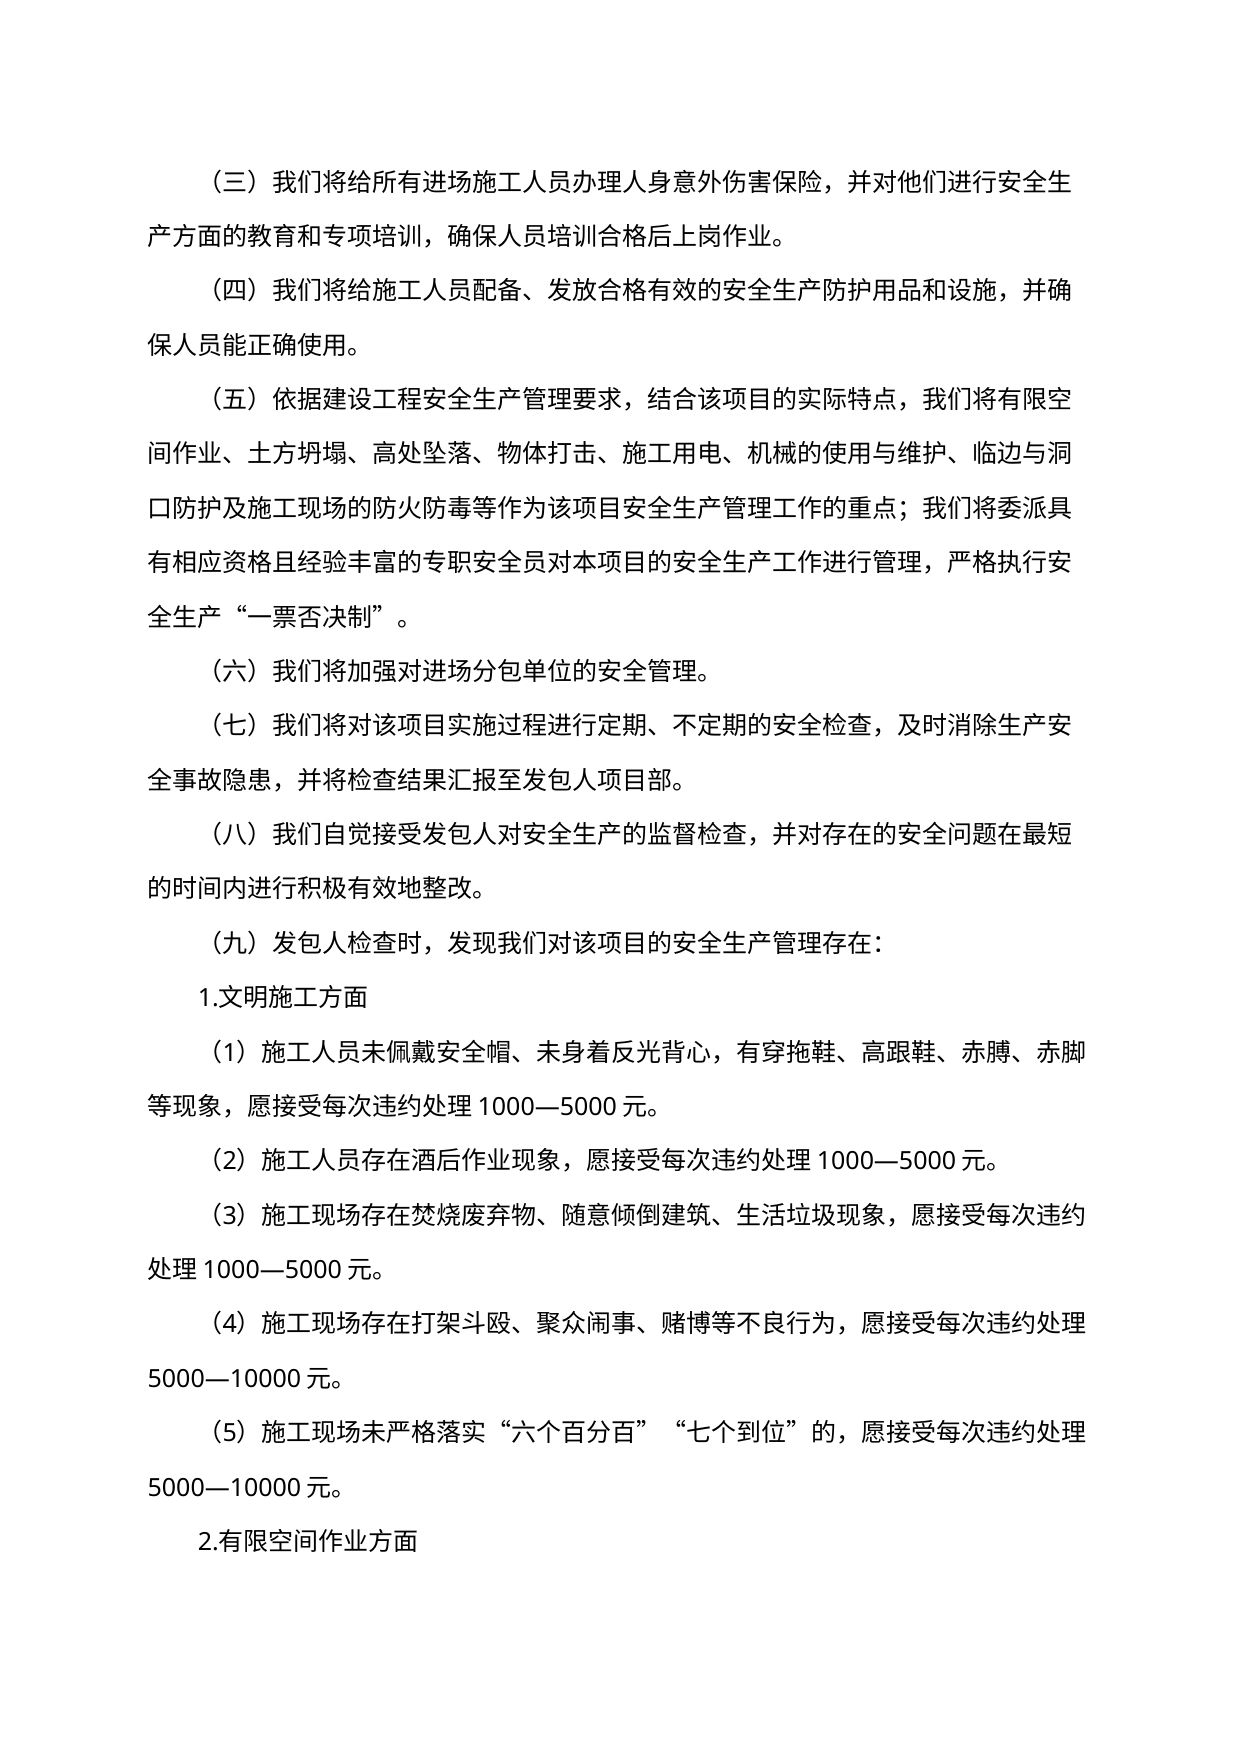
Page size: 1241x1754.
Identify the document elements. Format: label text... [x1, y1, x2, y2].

text （四）我们将给施工人员配备、发放合格有效的安全生产防护用品和设施，并确保人员能正确使用。 [148, 271, 1093, 361]
text （三）我们将给所有进场施工人员办理人身意外伤害保险，并对他们进行安全生产方面的教育和专项培训，确保人员培训合格后上岗作业。 [148, 162, 1093, 253]
text （2）施工人员存在酒后作业现象，愿接受每次违约处理1000—5000元。 [147, 1141, 1093, 1177]
text （3）施工现场存在焚烧废弃物、随意倾倒建筑、生活垃圾现象，愿接受每次违约处理1000—5000元。 [147, 1195, 1093, 1286]
text 2.有限空间作业方面 [148, 1521, 1093, 1558]
text （五）依据建设工程安全生产管理要求，结合该项目的实际特点，我们将有限空间作业、土方坍塌、高处坠落、物体打击、施工用电、机械的使用与维护、临边与洞口防护及施工现场的防火防毒等作为该项目安全生产管理工作的重点；我们将委派具有相应资格且经验丰富的专职安全员对本项目的安全生产工作进行管理，严格执行安全生产“一票否决制”。 [148, 379, 1093, 633]
text （六）我们将加强对进场分包单位的安全管理。 [148, 651, 1093, 688]
text （七）我们将对该项目实施过程进行定期、不定期的安全检查，及时消除生产安全事故隐患，并将检查结果汇报至发包人项目部。 [148, 706, 1093, 796]
text （4）施工现场存在打架斗殴、聚众闹事、赌博等不良行为，愿接受每次违约处理5000—10000元。 [147, 1304, 1093, 1394]
text （八）我们自觉接受发包人对安全生产的监督检查，并对存在的安全问题在最短的时间内进行积极有效地整改。 [148, 814, 1093, 905]
text 1.文明施工方面 [148, 978, 1093, 1014]
text （九）发包人检查时，发现我们对该项目的安全生产管理存在： [148, 923, 1093, 959]
text （5）施工现场未严格落实“六个百分百”“七个到位”的，愿接受每次违约处理5000—10000元。 [147, 1413, 1093, 1503]
text （1）施工人员未佩戴安全帽、未身着反光背心，有穿拖鞋、高跟鞋、赤膊、赤脚等现象，愿接受每次违约处理1000—5000元。 [147, 1032, 1093, 1123]
